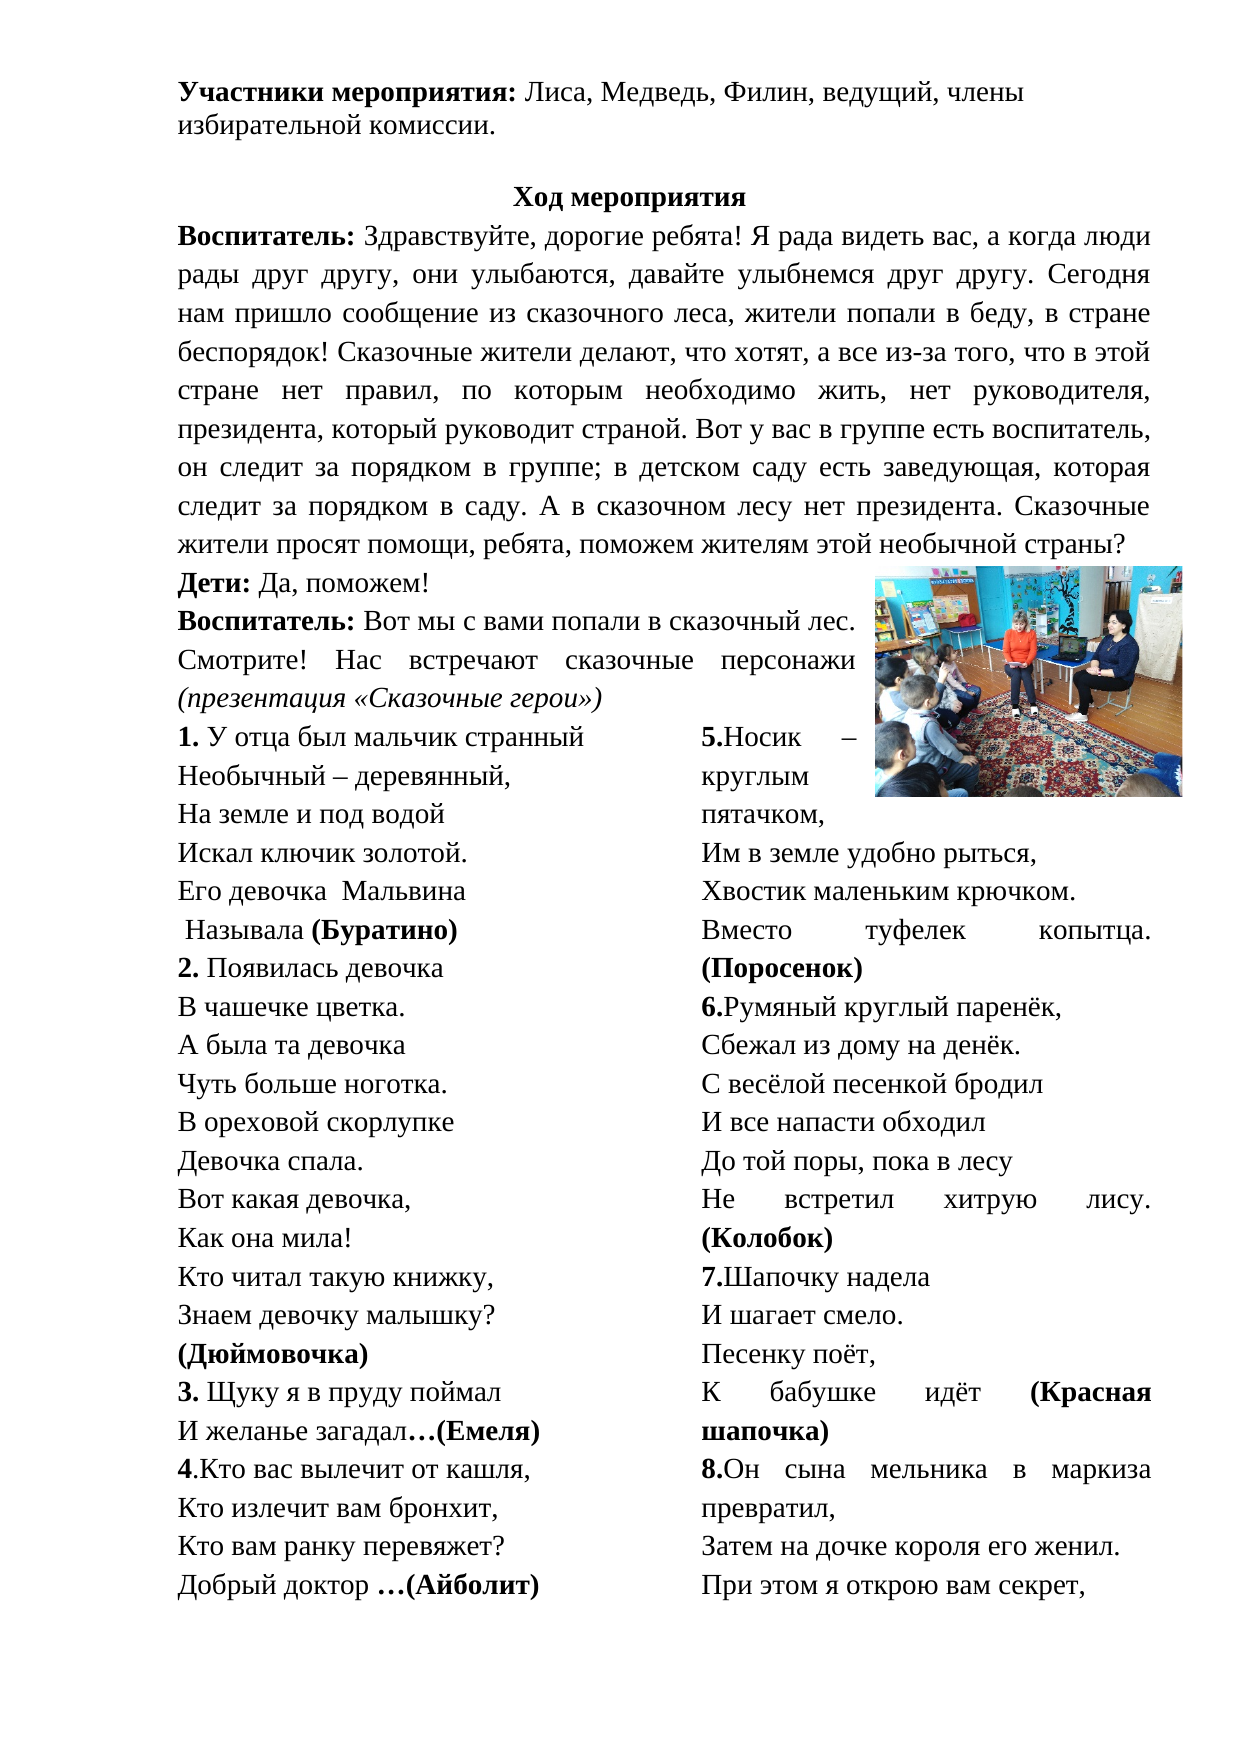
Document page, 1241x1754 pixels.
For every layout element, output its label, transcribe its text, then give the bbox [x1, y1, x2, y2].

text 1. У отца был мальчик странный [177, 719, 627, 753]
text Воспитатель: Вот мы с вами попали в сказочный лес. Смотрите! Нас встречают сказочные персонажи (презентация «Сказочные герои») [177, 603, 875, 714]
text Девочка спала. [177, 1143, 627, 1177]
text И все напасти обходил [701, 1104, 1152, 1138]
text Вместо туфелек копытца. (Поросенок) [701, 912, 1152, 984]
text Им в земле удобно рыться, [701, 835, 1152, 868]
text (Дюймовочка) [177, 1336, 627, 1369]
text Как она мила! [177, 1220, 627, 1254]
text А была та девочка [177, 1027, 627, 1061]
text Кто излечит вам бронхит, [177, 1490, 627, 1523]
text Дети: Да, поможем! [177, 565, 1152, 598]
text Сбежал из дому на денёк. [701, 1027, 1152, 1061]
text 5.Носик – круглым пятачком, [701, 719, 1152, 830]
text Добрый доктор …(Айболит) [177, 1567, 627, 1601]
text Воспитатель: Здравствуйте, дорогие ребята! Я рада видеть вас, а когда люди рады друг другу, они улыбаются, давайте улыбнемся друг другу. Сегодня нам пришло сообщение из сказочного леса, жители попали в беду, в стране беспорядок! Сказочные жители делают, что хотят, а все из-за того, что в этой стране нет правил, по которым необходимо жить, нет руководителя, президента, который руководит страной. Вот у вас в группе есть воспитатель, он следит за порядком в группе; в детском саду есть заведующая, которая следит за порядком в саду. А в сказочном лесу нет президента. Сказочные жители просят помощи, ребята, поможем жителям этой необычной страны? [177, 218, 1152, 560]
text 6.Румяный круглый паренёк, [701, 989, 1152, 1022]
text Кто вам ранку перевяжет? [177, 1528, 627, 1562]
text В ореховой скорлупке [177, 1104, 627, 1138]
text Его девочка Мальвина [177, 873, 627, 907]
text В чашечке цветка. [177, 989, 627, 1022]
text Песенку поёт, [701, 1336, 1152, 1369]
text При этом я открою вам секрет, [701, 1567, 1152, 1601]
text Участники мероприятия: Лиса, Медведь, Филин, ведущий, члены избирательной комиссии. [177, 74, 1152, 141]
text К бабушке идёт (Красная шапочка) [701, 1374, 1152, 1446]
text Кто читал такую книжку, [177, 1259, 627, 1292]
text Необычный – деревянный, [177, 758, 627, 791]
text С весёлой песенкой бродил [701, 1066, 1152, 1099]
text Вот какая девочка, [177, 1182, 627, 1215]
text Искал ключик золотой. [177, 835, 627, 868]
text Ход мероприятия [177, 179, 1152, 213]
text Затем на дочке короля его женил. [701, 1528, 1152, 1562]
text Чуть больше ноготка. [177, 1066, 627, 1099]
text На земле и под водой [177, 796, 627, 830]
text Знаем девочку малышку? [177, 1297, 627, 1331]
text И желанье загадал…(Емеля) [177, 1413, 627, 1446]
text 3. Щуку я в пруду поймал [177, 1374, 627, 1408]
text До той поры, пока в лесу [701, 1143, 1152, 1177]
text И шагает смело. [701, 1297, 1152, 1331]
text Хвостик маленьким крючком. [701, 873, 1152, 907]
picture [875, 566, 1183, 797]
text Не встретил хитрую лису. (Колобок) [701, 1182, 1152, 1254]
text Называла (Буратино) [177, 912, 627, 945]
text 4.Кто вас вылечит от кашля, [177, 1451, 627, 1485]
text 8.Он сына мельника в маркиза превратил, [701, 1451, 1152, 1523]
text 2. Появилась девочка [177, 950, 627, 984]
text 7.Шапочку надела [701, 1259, 1152, 1292]
